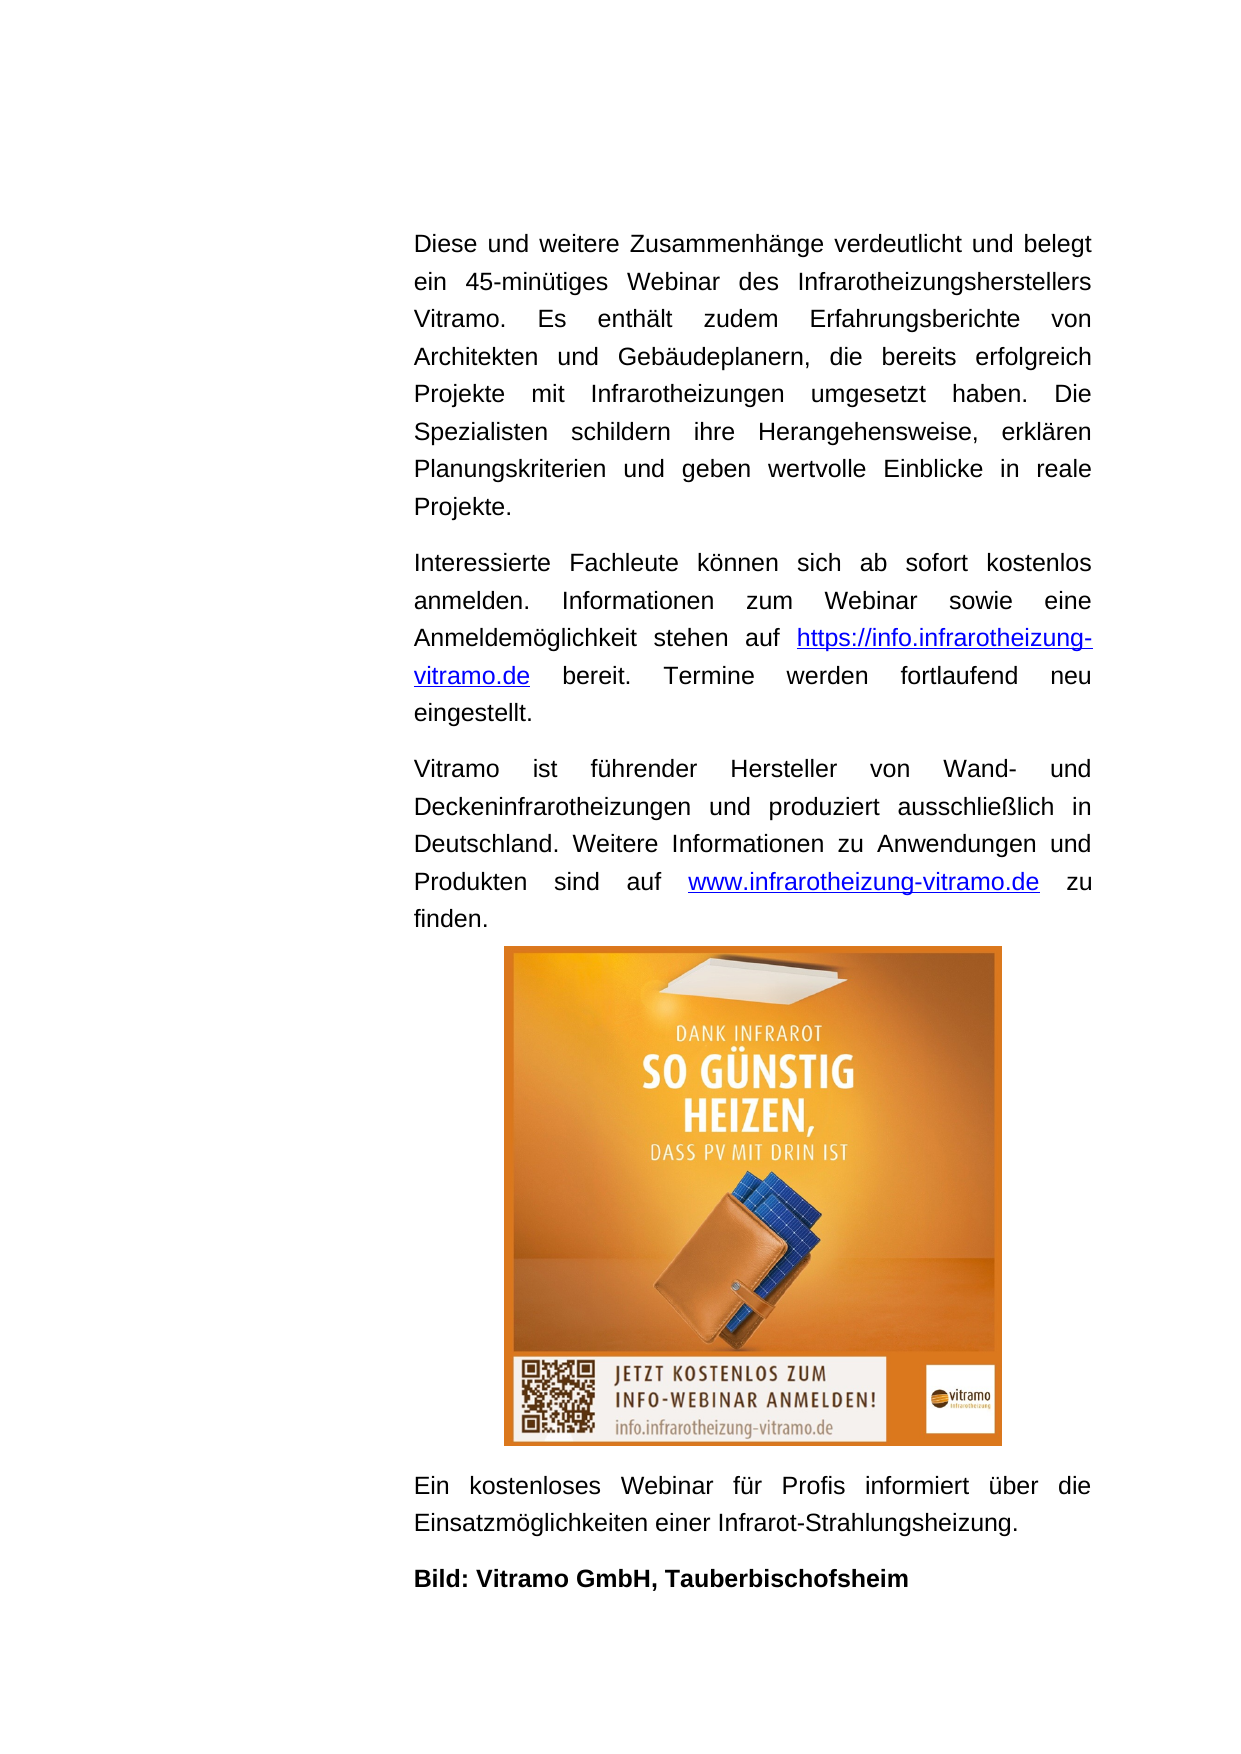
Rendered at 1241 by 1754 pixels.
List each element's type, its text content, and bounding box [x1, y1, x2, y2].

text Bild: Vitramo GmbH, Tauberbischofsheim [413, 1558, 1093, 1595]
text Diese und weitere Zusammenhänge verdeutlicht und belegt ein 45-minütiges Webinar des Infrarotheizungsherstellers Vitramo. Es enthält zudem Erfahrungsberichte von Architekten und Gebäudeplanern, die bereits erfolgreich Projekte mit Infrarotheizungen umgesetzt haben. Die Spezialisten schildern ihre Herangehensweise, erklären Planungskriterien und geben wertvolle Einblicke in reale Projekte. [413, 223, 1093, 523]
text Vitramo ist führender Hersteller von Wand- und Deckeninfrarotheizungen und produziert ausschließlich in Deutschland. Weitere Informationen zu Anwendungen und Produkten sind auf www.infrarotheizung-vitramo.de zu finden. [413, 748, 1093, 935]
picture [504, 946, 1002, 1446]
text Interessierte Fachleute können sich ab sofort kostenlos anmelden. Informationen zum Webinar sowie eine Anmeldemöglichkeit stehen auf https://info.infrarotheizung-vitramo.de bereit. Termine werden fortlaufend neu eingestellt. [413, 542, 1093, 729]
